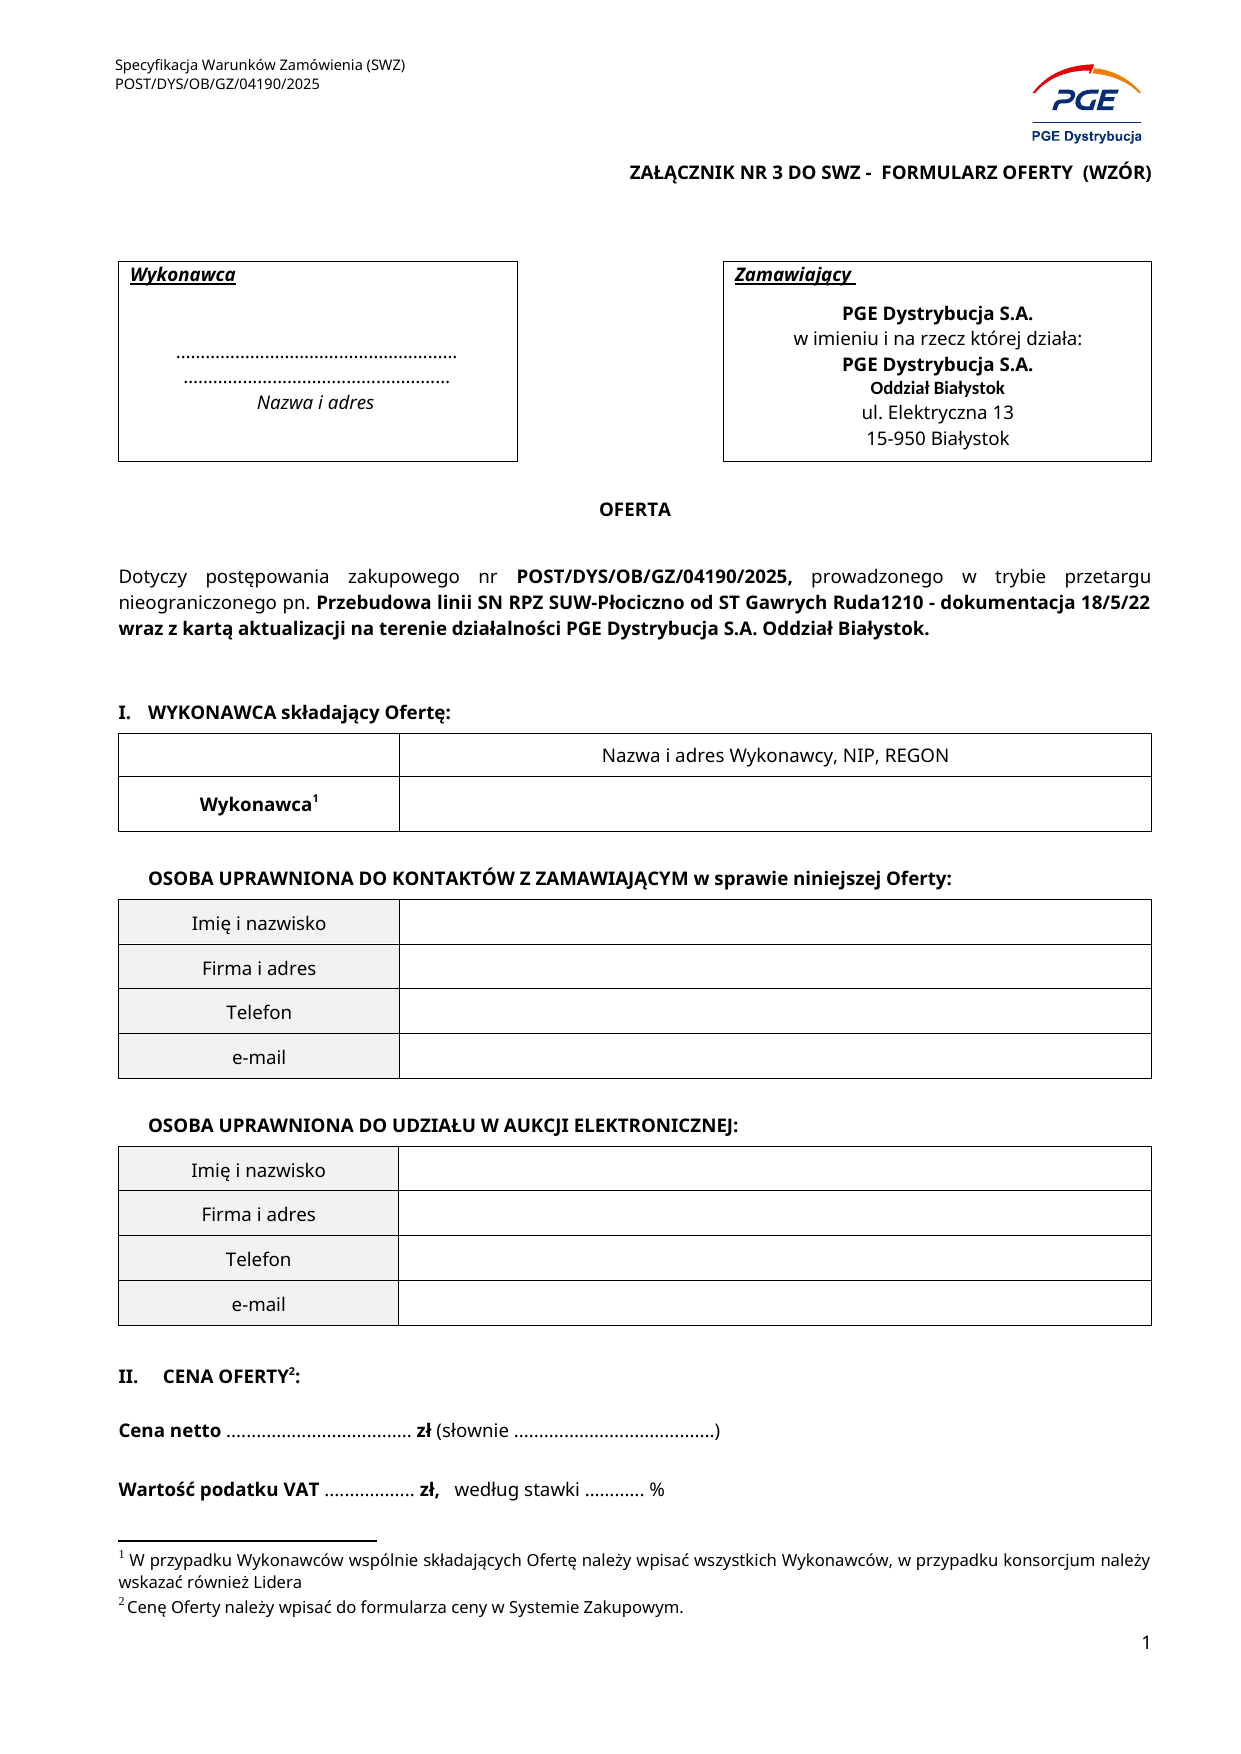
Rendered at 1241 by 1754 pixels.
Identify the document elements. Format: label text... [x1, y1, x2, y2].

table_cell e-mail [119, 1281, 398, 1325]
table_cell [400, 1034, 1151, 1078]
table_cell Telefon [119, 989, 399, 1033]
table_cell [399, 1281, 1151, 1325]
table_cell Telefon [119, 1236, 398, 1280]
text ZAŁĄCZNIK NR 3 DO SWZ - FORMULARZ OFERTY (WZÓR) [118, 159, 1152, 184]
text Wartość podatku VAT .................. zł, według stawki ……..…. % [118, 1476, 1152, 1501]
subtitle Dotyczy postępowania zakupowego nr POST/DYS/OB/GZ/04190/2025, prowadzonego w trybie przetargu nieograniczonego pn. Przebudowa linii SN RPZ SUW-Płociczno od ST Gawrych Ruda1210 - dokumentacja 18/5/22 wraz z kartą aktualizacji na terenie działalności PGE Dystrybucja S.A. Oddział Białystok. [118, 564, 1152, 640]
text OFERTA [118, 496, 1152, 522]
table_cell Firma i adres [119, 1191, 398, 1235]
subtitle CENA OFERTY: [118, 1363, 1152, 1388]
table_header Imię i nazwisko [119, 900, 399, 943]
table_header [400, 900, 1151, 943]
table_header Wykonawca ………………………………………………… ……………………………………………… Nazwa i adres [119, 262, 517, 461]
table_header Zamawiający PGE Dystrybucja S.A. w imieniu i na rzecz której działa: PGE Dystrybucja S.A. Oddział Białystok ul. Elektryczna 13 15-950 Białystok [724, 262, 1151, 461]
table_cell [400, 777, 1151, 831]
table_cell [400, 989, 1151, 1033]
table_cell [399, 1236, 1151, 1280]
table_header [518, 261, 723, 461]
list WYKONAWCA składający Ofertę: [118, 700, 1152, 725]
text OSOBA UPRAWNIONA DO KONTAKTÓW Z ZAMAWIAJĄCYM w sprawie niniejszej Oferty: [118, 865, 1152, 890]
table_cell Firma i adres [119, 945, 399, 988]
table_header Imię i nazwisko [119, 1147, 398, 1190]
table_cell [400, 945, 1151, 988]
table_header Nazwa i adres Wykonawcy, NIP, REGON [400, 734, 1151, 776]
table_cell [399, 1191, 1151, 1235]
text OSOBA UPRAWNIONA DO UDZIAŁU W AUKCJI ELEKTRONICZNEJ: [118, 1112, 1152, 1137]
table_header [119, 734, 399, 776]
table_cell Wykonawca [119, 777, 399, 831]
table_header [399, 1147, 1151, 1190]
table_cell e-mail [119, 1034, 399, 1078]
text Cena netto ..................................... zł (słownie ........................................) [118, 1417, 1152, 1443]
